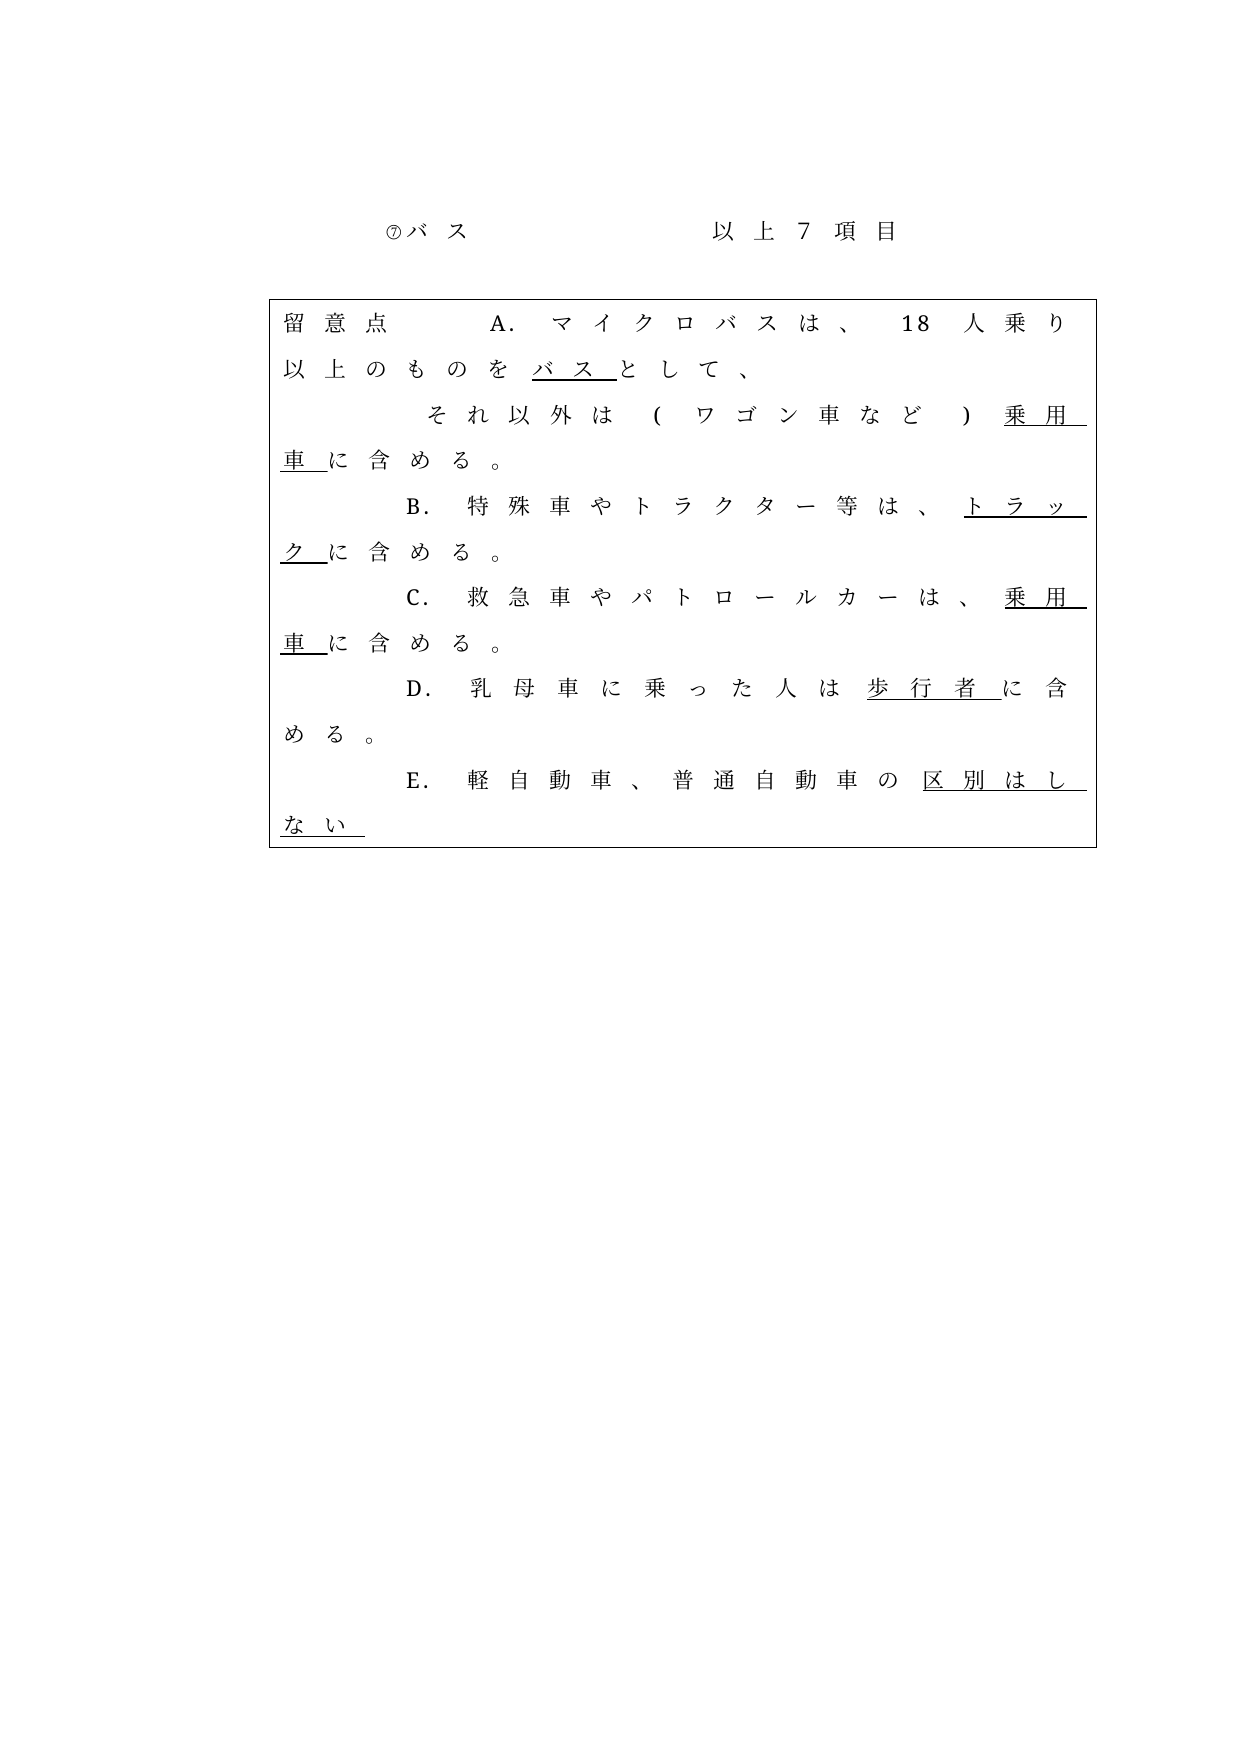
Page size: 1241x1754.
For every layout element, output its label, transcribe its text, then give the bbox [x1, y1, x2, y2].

table_header 留意点 A.マイクロバスは、18人乗り以上のものをバスとして、 それ以外は(ワゴン車など)乗用車に含める。 B.特殊車やトラクター等は、トラックに含める。 C.救急車やパトロールカーは、乗用車に含める。 D.乳母車に乗った人は歩行者に含める。 E.軽自動車、普通自動車の区別はしない [270, 300, 1096, 847]
text ⑦バス 以上７項目 [356, 207, 1059, 253]
